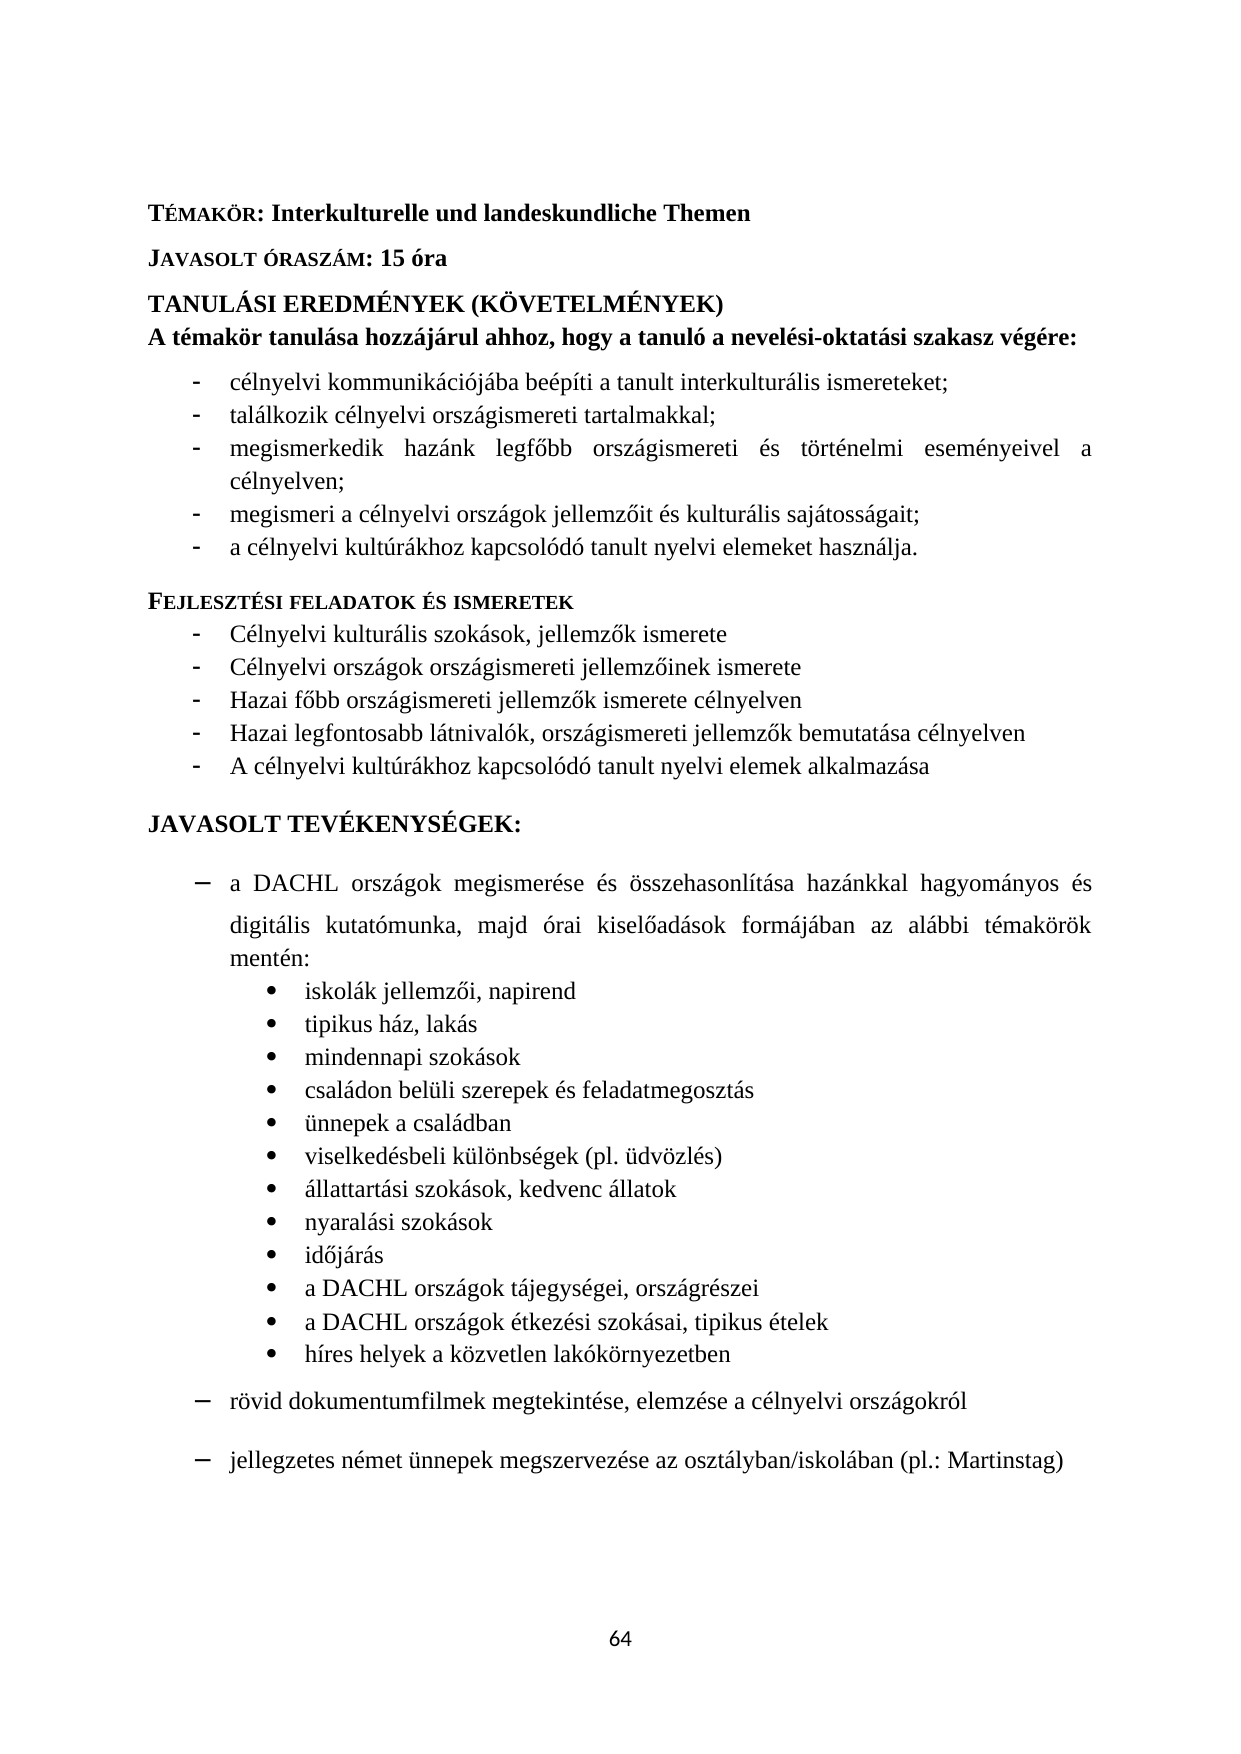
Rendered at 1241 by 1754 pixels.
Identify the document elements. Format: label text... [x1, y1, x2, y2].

subtitle TANULÁSI EREDMÉNYEK (KÖVETELMÉNYEK) [148, 289, 1093, 317]
list megismerkedik hazánk legfőbb országismereti és történelmi eseményeivel a célnyelven; [192, 433, 1093, 495]
list iskolák jellemzői, napirend [267, 976, 1093, 1005]
list Hazai főbb országismereti jellemzők ismerete célnyelven [192, 685, 1093, 714]
text A témakör tanulása hozzájárul ahhoz, hogy a tanuló a nevelési-oktatási szakasz végére: [148, 322, 1093, 350]
list nyaralási szokások [267, 1207, 1093, 1236]
text Témakör: Interkulturelle und landeskundliche Themen [148, 198, 1093, 226]
list ünnepek a családban [267, 1108, 1093, 1137]
list a DACHL országok megismerése és összehasonlítása hazánkkal hagyományos és digitális kutatómunka, majd órai kiselőadások formájában az alábbi témakörök mentén: [192, 855, 1093, 972]
list Célnyelvi országok országismereti jellemzőinek ismerete [192, 652, 1093, 681]
text JAVASOLT TEVÉKENYSÉGEK: [148, 809, 1093, 838]
list rövid dokumentumfilmek megtekintése, elemzése a célnyelvi országokról [192, 1373, 1093, 1424]
list megismeri a célnyelvi országok jellemzőit és kulturális sajátosságait; [192, 499, 1093, 528]
list családon belüli szerepek és feladatmegosztás [267, 1075, 1093, 1104]
list a DACHL országok tájegységei, országrészei [267, 1273, 1093, 1302]
list célnyelvi kommunikációjába beépíti a tanult interkulturális ismereteket; [192, 367, 1093, 396]
text Javasolt óraszám: 15 óra [148, 243, 1093, 272]
list időjárás [267, 1241, 1093, 1269]
list találkozik célnyelvi országismereti tartalmakkal; [192, 400, 1093, 429]
list híres helyek a közvetlen lakókörnyezetben [267, 1339, 1093, 1368]
list Hazai legfontosabb látnivalók, országismereti jellemzők bemutatása célnyelven [192, 718, 1093, 747]
list jellegzetes német ünnepek megszervezése az osztályban/iskolában (pl.: Martinstag) [192, 1431, 1093, 1483]
list tipikus ház, lakás [267, 1009, 1093, 1038]
list viselkedésbeli különbségek (pl. üdvözlés) [267, 1141, 1093, 1170]
list mindennapi szokások [267, 1042, 1093, 1071]
list A célnyelvi kultúrákhoz kapcsolódó tanult nyelvi elemek alkalmazása [192, 751, 1093, 780]
list állattartási szokások, kedvenc állatok [267, 1174, 1093, 1203]
list a DACHL országok étkezési szokásai, tipikus ételek [267, 1307, 1093, 1335]
subtitle Fejlesztési feladatok és ismeretek [148, 586, 1093, 615]
list a célnyelvi kultúrákhoz kapcsolódó tanult nyelvi elemeket használja. [192, 532, 1093, 561]
list Célnyelvi kulturális szokások, jellemzők ismerete [192, 619, 1093, 648]
